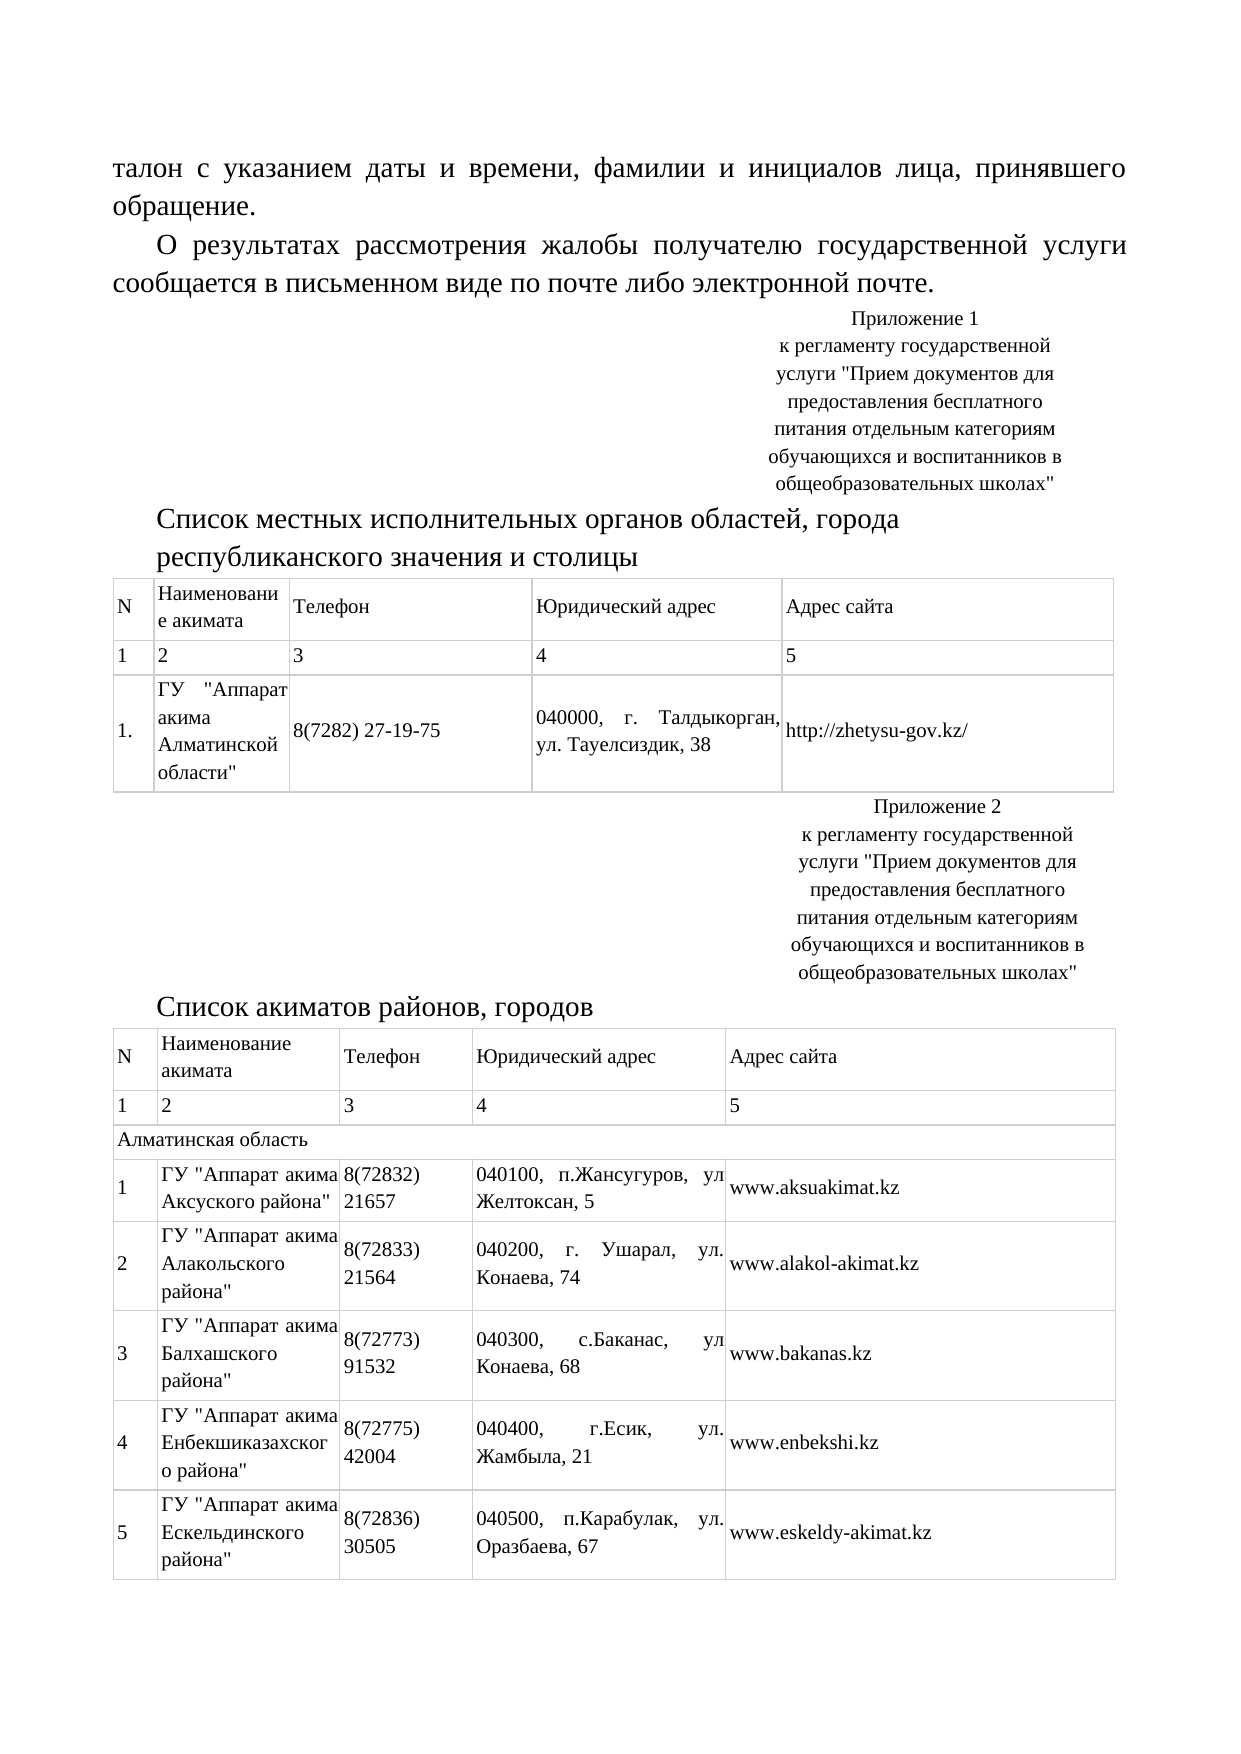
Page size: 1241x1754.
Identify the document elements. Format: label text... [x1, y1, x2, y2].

text Список местных исполнительных органов областей, города [112, 501, 1128, 534]
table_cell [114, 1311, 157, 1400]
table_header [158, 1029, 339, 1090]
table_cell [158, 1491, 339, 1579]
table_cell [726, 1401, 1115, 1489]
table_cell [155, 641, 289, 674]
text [112, 150, 1128, 222]
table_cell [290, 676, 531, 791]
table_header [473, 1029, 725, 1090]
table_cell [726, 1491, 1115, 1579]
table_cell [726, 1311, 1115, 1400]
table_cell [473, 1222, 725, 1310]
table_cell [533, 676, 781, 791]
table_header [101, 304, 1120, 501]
text республиканского значения и столицы [112, 539, 1128, 573]
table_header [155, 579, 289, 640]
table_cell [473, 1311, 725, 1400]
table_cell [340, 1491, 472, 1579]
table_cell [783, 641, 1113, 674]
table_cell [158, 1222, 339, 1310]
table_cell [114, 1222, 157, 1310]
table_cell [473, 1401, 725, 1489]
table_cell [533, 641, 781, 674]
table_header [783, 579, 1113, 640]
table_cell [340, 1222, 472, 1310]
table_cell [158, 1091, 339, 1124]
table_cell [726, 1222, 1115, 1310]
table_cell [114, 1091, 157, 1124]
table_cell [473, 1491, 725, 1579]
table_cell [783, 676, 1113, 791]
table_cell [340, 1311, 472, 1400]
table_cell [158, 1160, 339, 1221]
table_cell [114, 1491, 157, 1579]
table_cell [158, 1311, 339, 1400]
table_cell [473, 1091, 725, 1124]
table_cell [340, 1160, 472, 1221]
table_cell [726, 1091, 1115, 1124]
text О результатах рассмотрения жалобы получателю государственной услуги сообщается в письменном виде по почте либо электронной почте. [112, 227, 1128, 299]
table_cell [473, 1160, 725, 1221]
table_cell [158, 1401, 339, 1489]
text Список акиматов районов, городов [112, 989, 1128, 1023]
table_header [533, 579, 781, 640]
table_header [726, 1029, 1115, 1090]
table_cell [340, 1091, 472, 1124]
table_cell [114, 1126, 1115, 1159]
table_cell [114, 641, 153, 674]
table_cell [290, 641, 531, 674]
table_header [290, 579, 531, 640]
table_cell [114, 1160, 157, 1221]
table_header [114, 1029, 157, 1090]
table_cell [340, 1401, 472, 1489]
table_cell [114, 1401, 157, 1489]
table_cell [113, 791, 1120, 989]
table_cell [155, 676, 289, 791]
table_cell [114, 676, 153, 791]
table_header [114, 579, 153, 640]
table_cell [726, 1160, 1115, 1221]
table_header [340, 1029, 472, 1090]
